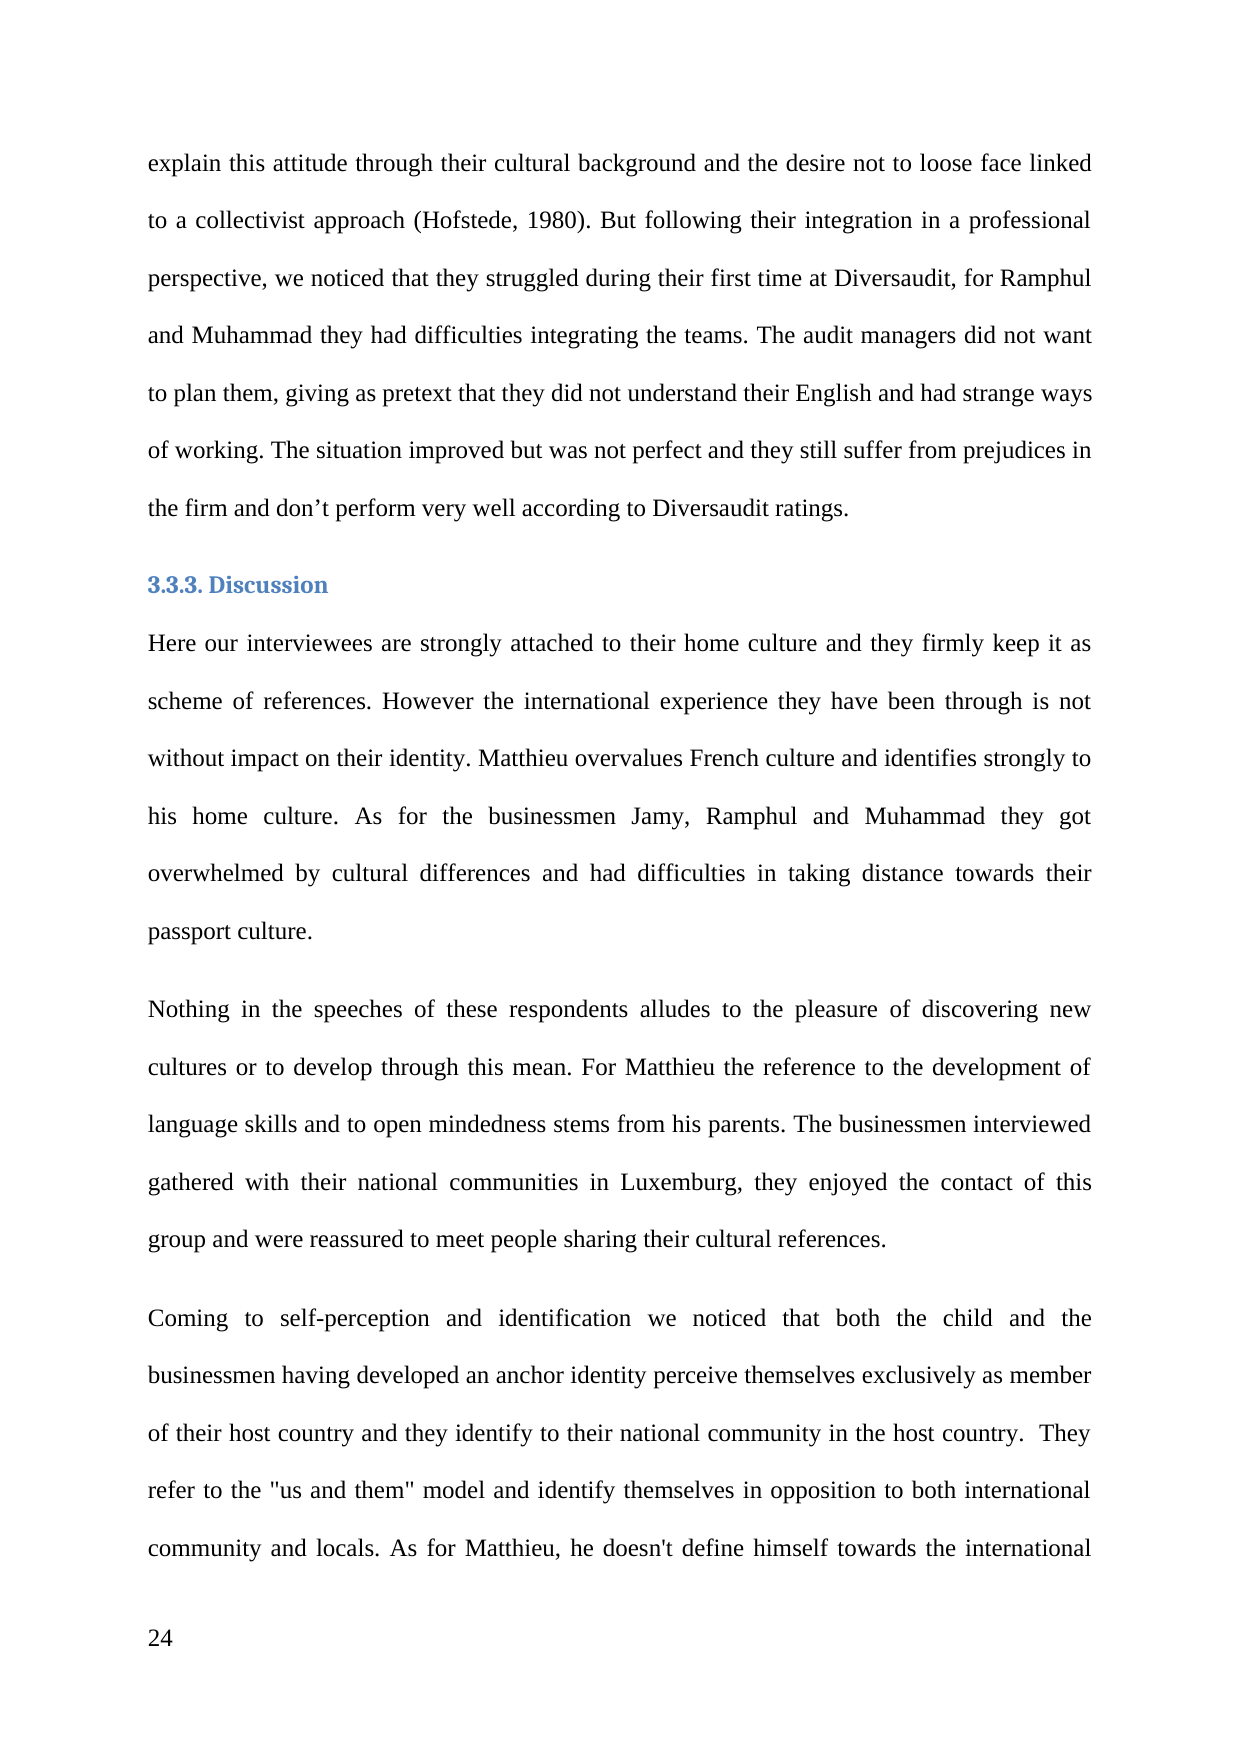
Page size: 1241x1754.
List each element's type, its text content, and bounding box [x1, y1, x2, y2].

text Here our interviewees are strongly attached to their home culture and they firmly keep it as scheme of references. However the international experience they have been through is not without impact on their identity. Matthieu overvalues French culture and identifies strongly to his home culture. As for the businessmen Jamy, Ramphul and Muhammad they got overwhelmed by cultural differences and had difficulties in taking distance towards their passport culture. [148, 628, 1093, 945]
subtitle 3.3.3. Discussion [148, 571, 1093, 600]
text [148, 148, 1093, 521]
text Nothing in the speeches of these respondents alludes to the pleasure of discovering new cultures or to develop through this mean. For Matthieu the reference to the development of language skills and to open mindedness stems from his parents. The businessmen interviewed gathered with their national communities in Luxemburg, they enjoyed the contact of this group and were reassured to meet people sharing their cultural references. [148, 994, 1093, 1253]
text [148, 1303, 1093, 1561]
